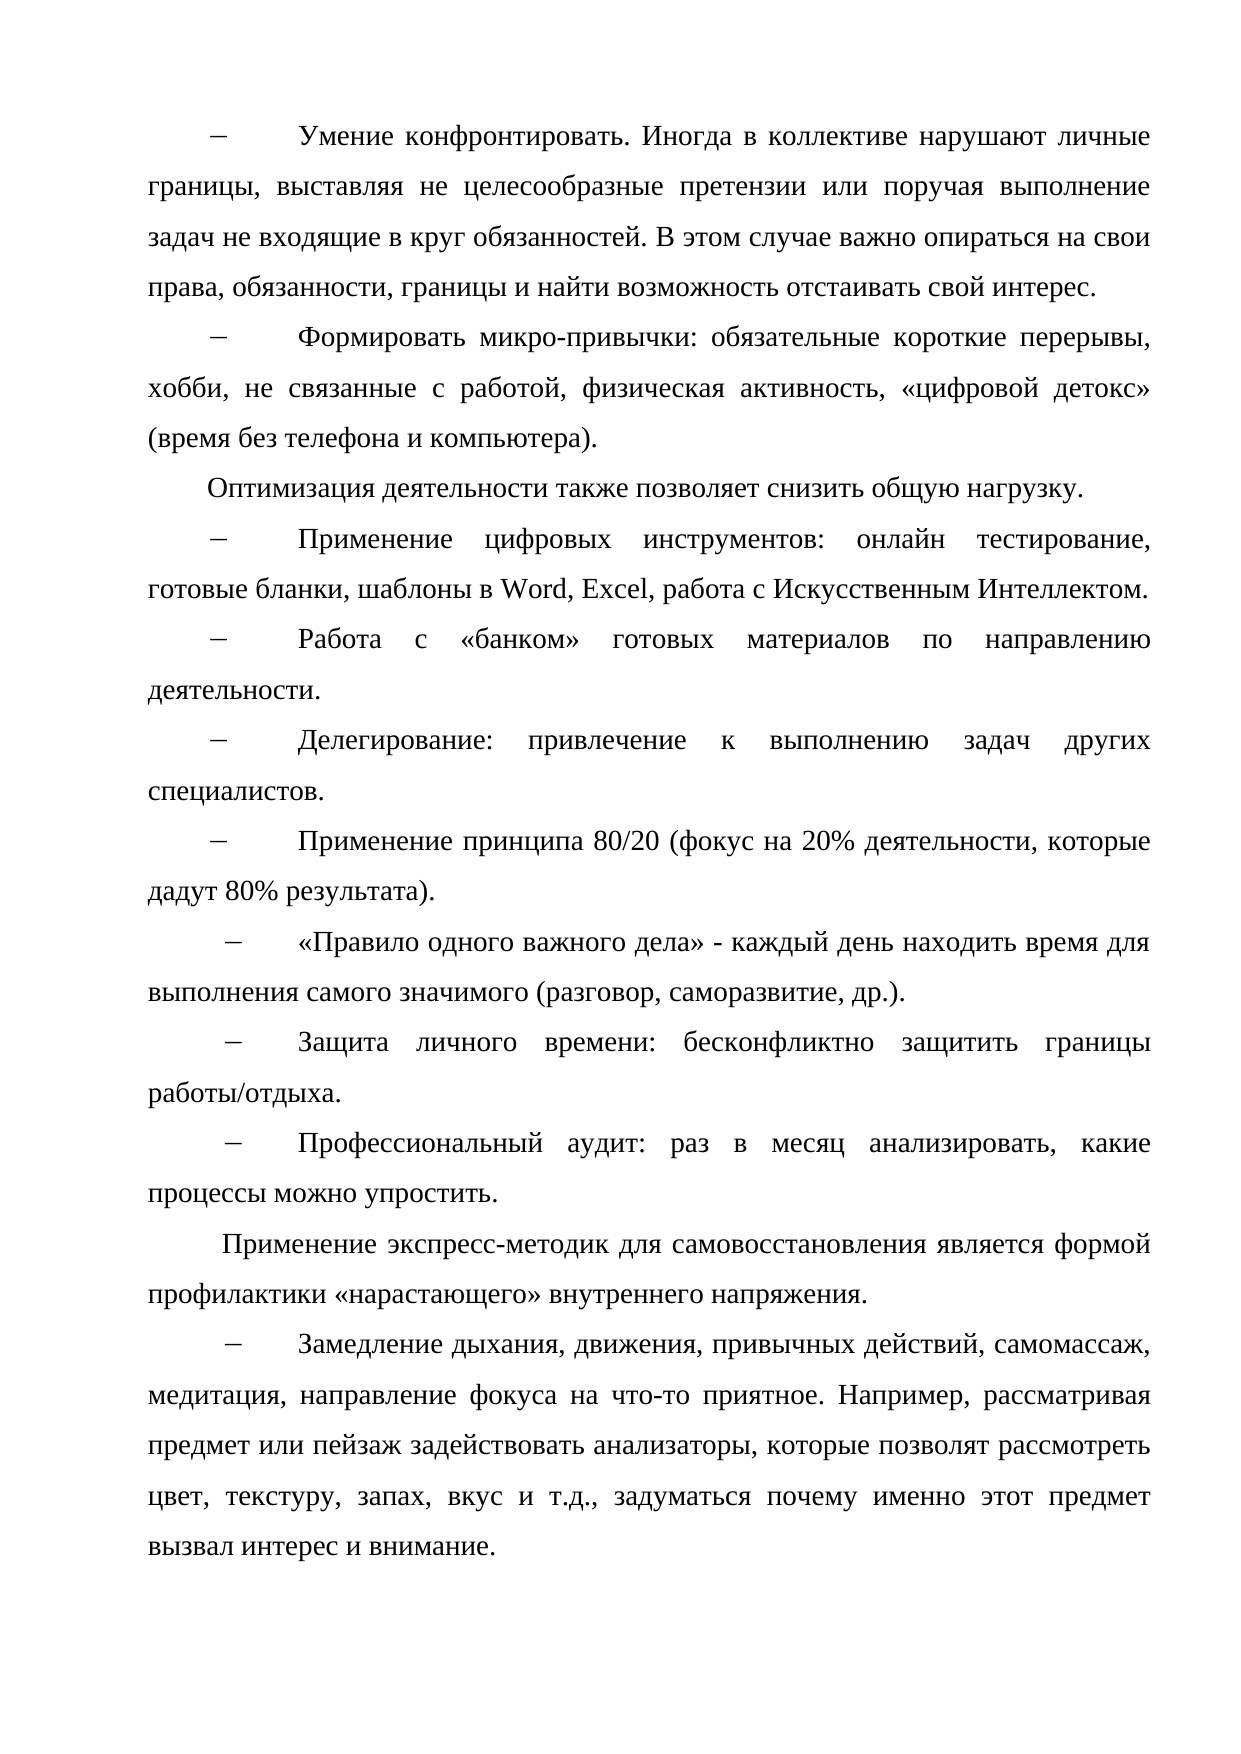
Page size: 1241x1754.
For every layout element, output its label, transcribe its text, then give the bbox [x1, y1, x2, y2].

list Профессиональный аудит: раз в месяц анализировать, какие процессы можно упростить. [148, 1125, 1152, 1209]
list Формировать микро-привычки: обязательные короткие перерывы, хобби, не связанные с работой, физическая активность, «цифровой детокс» (время без телефона и компьютера). [148, 319, 1152, 454]
list Применение принципа 80/20 (фокус на 20% деятельности, которые дадут 80% результата). [148, 823, 1152, 907]
list Умение конфронтировать. Иногда в коллективе нарушают личные границы, выставляя не целесообразные претензии или поручая выполнение задач не входящие в круг обязанностей. В этом случае важно опираться на свои права, обязанности, границы и найти возможность отстаивать свой интерес. [148, 118, 1152, 303]
list «Правило одного важного дела» - каждый день находить время для выполнения самого значимого (разговор, саморазвитие, др.). [148, 924, 1152, 1008]
list Делегирование: привлечение к выполнению задач других специалистов. [148, 722, 1152, 806]
list Применение экспресс-методик для самовосстановления является формой профилактики «нарастающего» внутреннего напряжения. [148, 1226, 1152, 1310]
list Защита личного времени: бесконфликтно защитить границы работы/отдыха. [148, 1024, 1152, 1108]
list Применение цифровых инструментов: онлайн тестирование, готовые бланки, шаблоны в Word, Exсel, работа с Искусственным Интеллектом. [148, 521, 1152, 605]
list Работа с «банком» готовых материалов по направлению деятельности. [148, 622, 1152, 706]
text Оптимизация деятельности также позволяет снизить общую нагрузку. [148, 471, 1152, 504]
list Замедление дыхания, движения, привычных действий, самомассаж, медитация, направление фокуса на что-то приятное. Например, рассматривая предмет или пейзаж задействовать анализаторы, которые позволят рассмотреть цвет, текстуру, запах, вкус и т.д., задуматься почему именно этот предмет вызвал интерес и внимание. [148, 1327, 1152, 1561]
